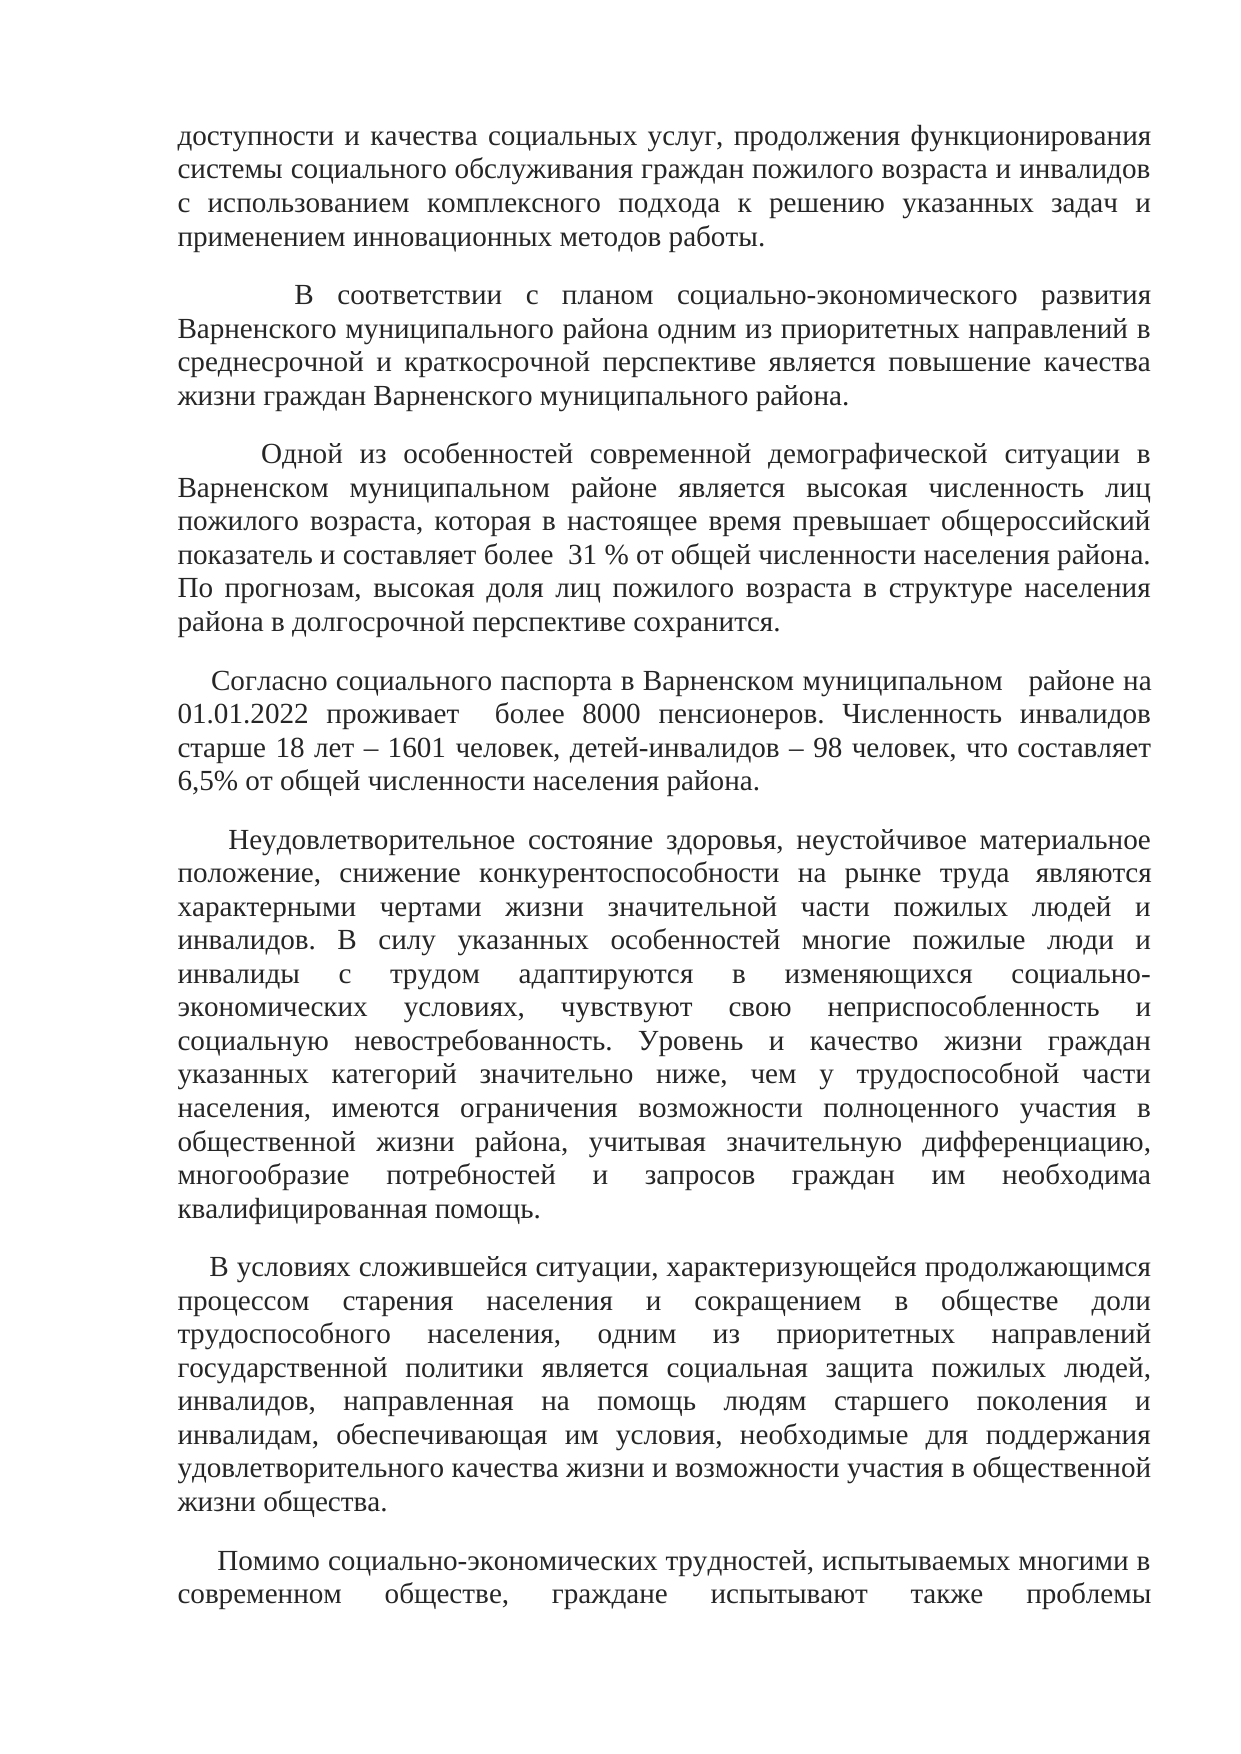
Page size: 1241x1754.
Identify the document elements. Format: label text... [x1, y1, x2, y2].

text Одной из особенностей современной демографической ситуации в Варненском муниципальном районе является высокая численность лиц пожилого возраста, которая в настоящее время превышает общероссийский показатель и составляет более 31 % от общей численности населения района. По прогнозам, высокая доля лиц пожилого возраста в структуре населения района в долгосрочной перспективе сохранится. [177, 436, 1152, 638]
text В соответствии с планом социально-экономического развития Варненского муниципального района одним из приоритетных направлений в среднесрочной и краткосрочной перспективе является повышение качества жизни граждан Варненского муниципального района. [177, 277, 1152, 411]
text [177, 118, 1152, 252]
text В условиях сложившейся ситуации, характеризующейся продолжающимся процессом старения населения и сокращением в обществе доли трудоспособного населения, одним из приоритетных направлений государственной политики является социальная защита пожилых людей, инвалидов, направленная на помощь людям старшего поколения и инвалидам, обеспечивающая им условия, необходимые для поддержания удовлетворительного качества жизни и возможности участия в общественной жизни общества. [177, 1249, 1152, 1518]
text Неудовлетворительное состояние здоровья, неустойчивое материальное положение, снижение конкурентоспособности на рынке труда являются характерными чертами жизни значительной части пожилых людей и инвалидов. В силу указанных особенностей многие пожилые люди и инвалиды с трудом адаптируются в изменяющихся социально-экономических условиях, чувствуют свою неприспособленность и социальную невостребованность. Уровень и качество жизни граждан указанных категорий значительно ниже, чем у трудоспособной части населения, имеются ограничения возможности полноценного участия в общественной жизни района, учитывая значительную дифференциацию, многообразие потребностей и запросов граждан им необходима квалифицированная помощь. [177, 822, 1152, 1224]
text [177, 1543, 1152, 1610]
text Согласно социального паспорта в Варненском муниципальном районе на 01.01.2022 проживает более 8000 пенсионеров. Численность инвалидов старше 18 лет – 1601 человек, детей-инвалидов – 98 человек, что составляет 6,5% от общей численности населения района. [177, 663, 1152, 797]
